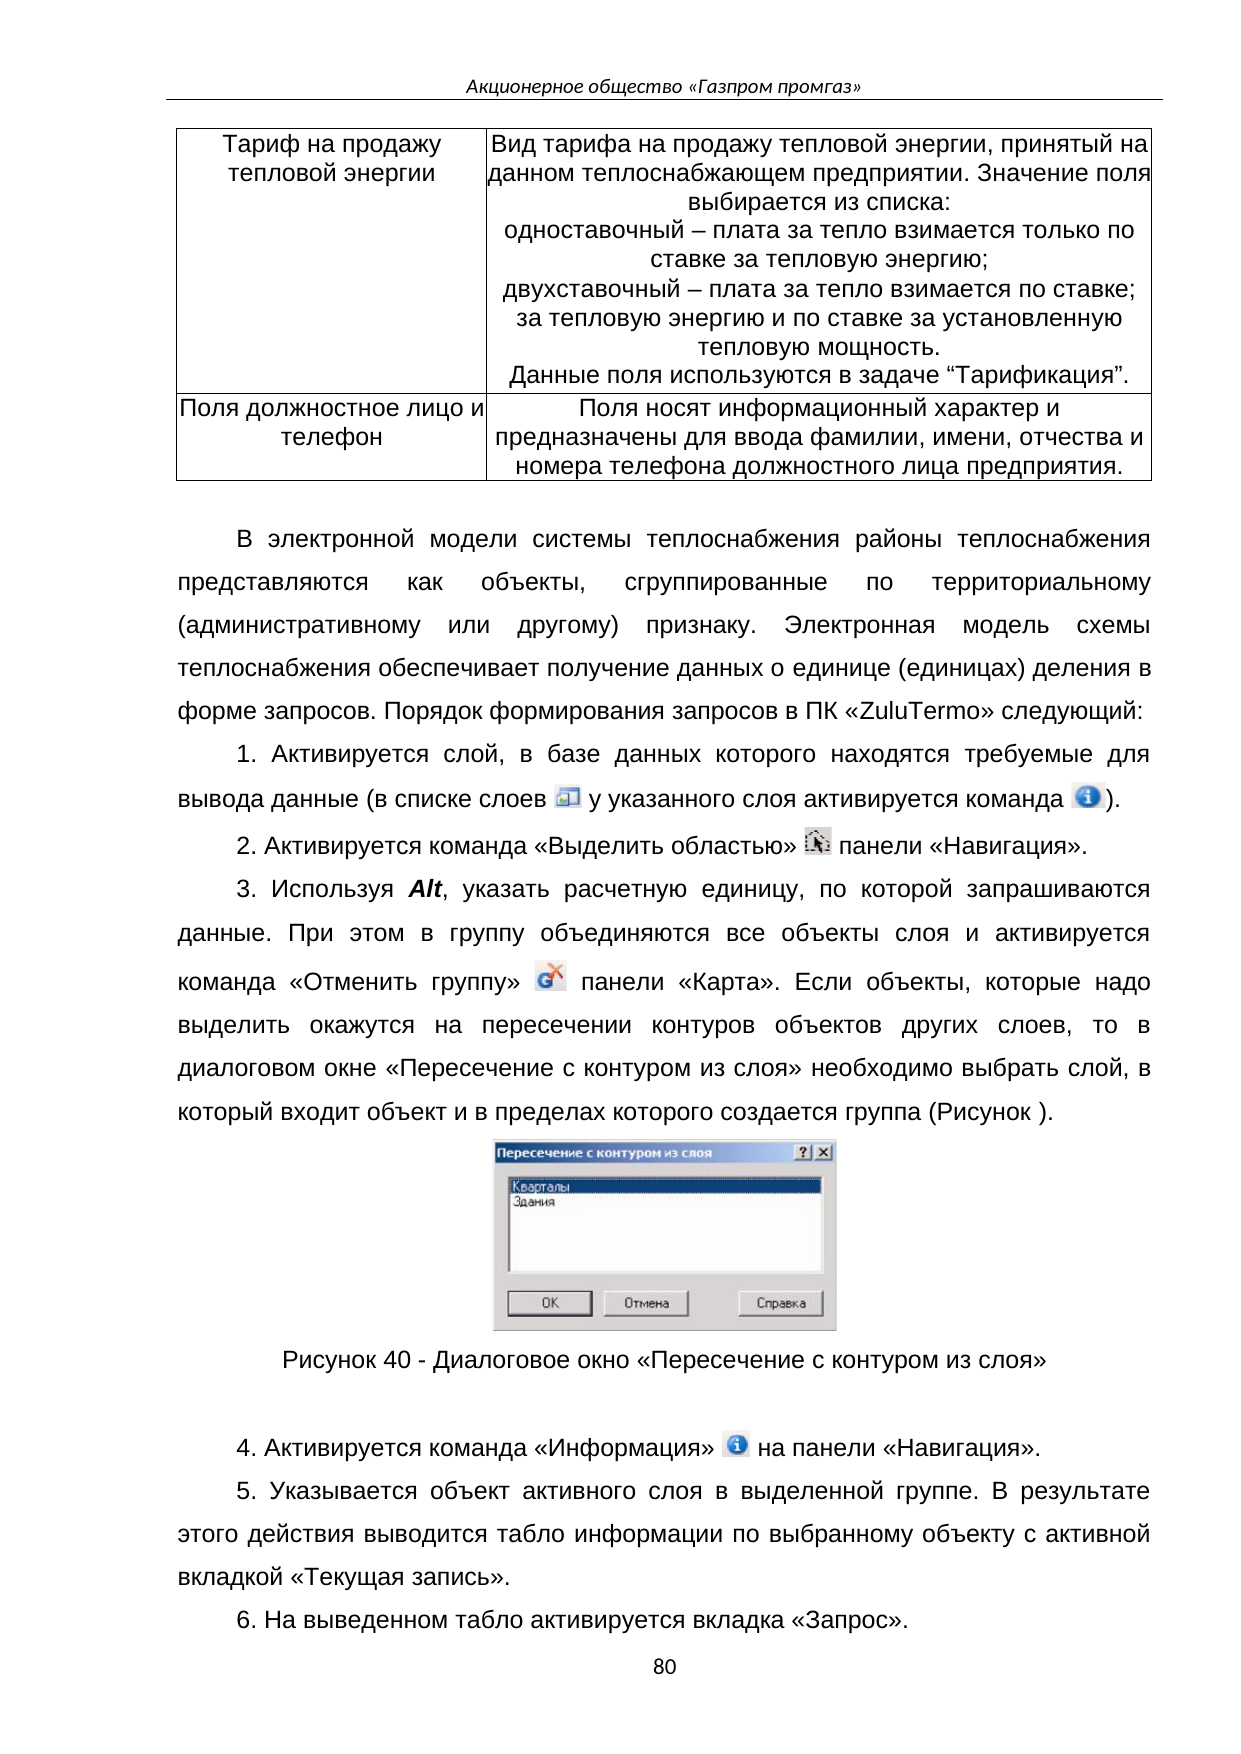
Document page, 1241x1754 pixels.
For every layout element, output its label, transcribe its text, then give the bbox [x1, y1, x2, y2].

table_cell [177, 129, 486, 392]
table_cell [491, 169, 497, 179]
text В электронной модели системы теплоснабжения районы теплоснабжения представляются как объекты, сгруппированные по территориальному (административному или другому) признаку. Электронная модель схемы теплоснабжения обеспечивает получение данных о единице (единицах) деления в форме запросов. Порядок формирования запросов в ПК «ZuluTermo» следующий: [177, 524, 1152, 725]
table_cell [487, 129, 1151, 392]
text 4. Активируется команда «Информация» на панели «Навигация». [177, 1431, 1152, 1461]
text 5. Указывается объект активного слоя в выделенной группе. В результате этого действия выводится табло информации по выбранному объекту с активной вкладкой «Текущая запись». [177, 1476, 1152, 1591]
text 3. Используя Alt, указать расчетную единицу, по которой запрашиваются данные. При этом в группу объединяются все объекты слоя и активируется команда «Отменить группу» панели «Карта». Если объекты, которые надо выделить окажутся на пересечении контуров объектов других слоев, то в диалоговом окне «Пересечение с контуром из слоя» необходимо выбрать слой, в который входит объект и в пределах которого создается группа (Рисунок 40). [177, 874, 1152, 1125]
text 6. На выведенном табло активируется вкладка «Запрос». [177, 1605, 1152, 1634]
text Рисунок 40 - Диалоговое окно «Пересечение с контуром из слоя» [177, 1344, 1152, 1373]
text 2. Активируется команда «Выделить областью» панели «Навигация». [177, 827, 1152, 860]
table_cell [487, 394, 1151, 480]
text 1. Активируется слой, в базе данных которого находятся требуемые для вывода данные (в списке слоев у указанного слоя активируется команда ). [177, 739, 1152, 813]
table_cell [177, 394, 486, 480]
